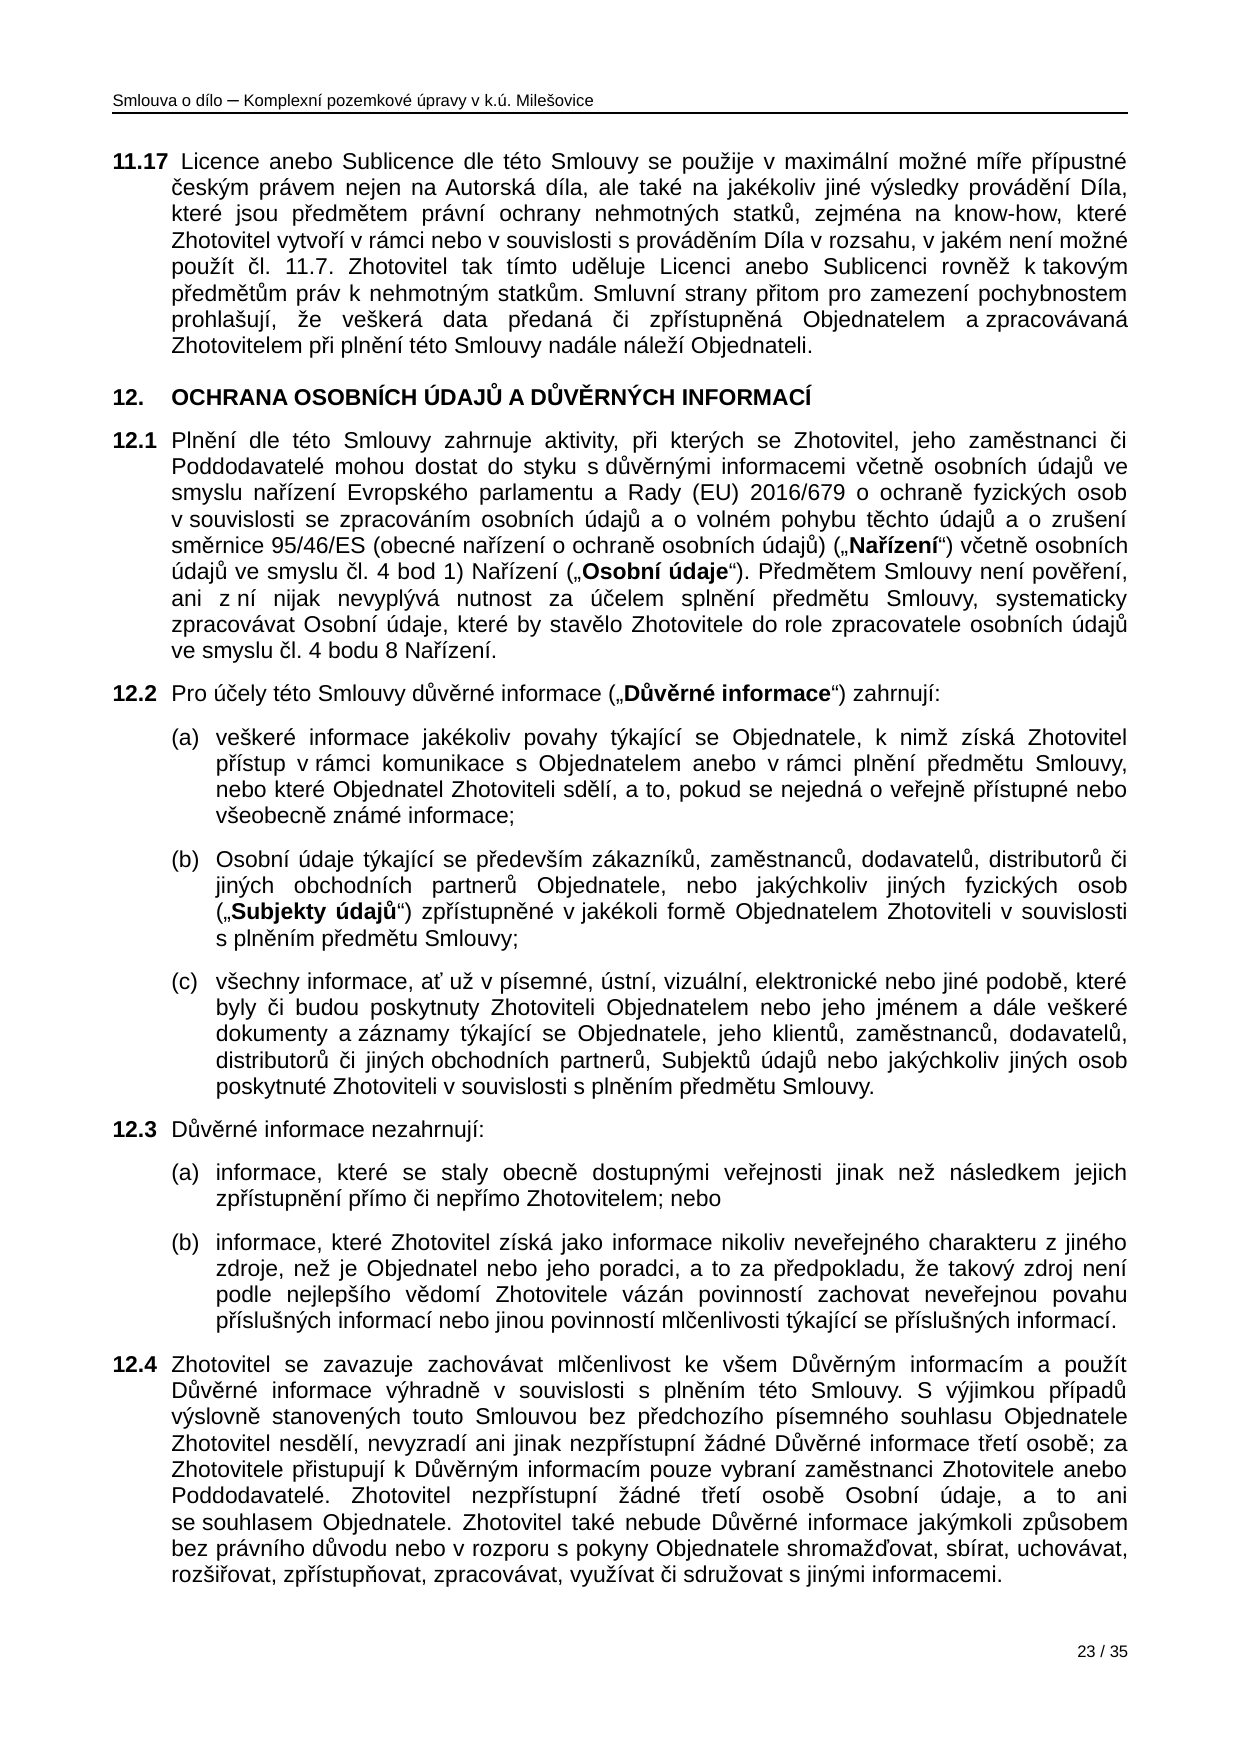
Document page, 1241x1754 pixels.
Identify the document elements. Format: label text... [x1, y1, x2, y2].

text Plnění dle této Smlouvy zahrnuje aktivity, při kterých se Zhotovitel, jeho zaměstnanci či Poddodavatelé mohou dostat do styku s důvěrnými informacemi včetně osobních údajů ve smyslu nařízení Evropského parlamentu a Rady (EU) 2016/679 o ochraně fyzických osob v souvislosti se zpracováním osobních údajů a o volném pohybu těchto údajů a o zrušení směrnice 95/46/ES (obecné nařízení o ochraně osobních údajů) („Nařízení“) včetně osobních údajů ve smyslu čl. 4 bod 1) Nařízení („Osobní údaje“). Předmětem Smlouvy není pověření, ani z ní nijak nevyplývá nutnost za účelem splnění předmětu Smlouvy, systematicky zpracovávat Osobní údaje, které by stavělo Zhotovitele do role zpracovatele osobních údajů ve smyslu čl. 4 bodu 8 Nařízení. [112, 427, 1128, 664]
text Zhotovitel se zavazuje zachovávat mlčenlivost ke všem Důvěrným informacím a použít Důvěrné informace výhradně v souvislosti s plněním této Smlouvy. S výjimkou případů výslovně stanovených touto Smlouvou bez předchozího písemného souhlasu Objednatele Zhotovitel nesdělí, nevyzradí ani jinak nezpřístupní žádné Důvěrné informace třetí osobě; za Zhotovitele přistupují k Důvěrným informacím pouze vybraní zaměstnanci Zhotovitele anebo Poddodavatelé. Zhotovitel nezpřístupní žádné třetí osobě Osobní údaje, a to ani se souhlasem Objednatele. Zhotovitel také nebude Důvěrné informace jakýmkoli způsobem bez právního důvodu nebo v rozporu s pokyny Objednatele shromažďovat, sbírat, uchovávat, rozšiřovat, zpřístupňovat, zpracovávat, využívat či sdružovat s jinými informacemi. [112, 1351, 1128, 1588]
text Pro účely této Smlouvy důvěrné informace („Důvěrné informace“) zahrnují: [112, 680, 1128, 707]
list informace, které Zhotovitel získá jako informace nikoliv neveřejného charakteru z jiného zdroje, než je Objednatel nebo jeho poradci, a to za předpokladu, že takový zdroj není podle nejlepšího vědomí Zhotovitele vázán povinností zachovat neveřejnou povahu příslušných informací nebo jinou povinností mlčenlivosti týkající se příslušných informací. [171, 1228, 1128, 1334]
text Důvěrné informace nezahrnují: [112, 1116, 1128, 1142]
text Ochrana osobních údajů a Důvěrných informací [112, 383, 1128, 410]
list veškeré informace jakékoliv povahy týkající se Objednatele, k nimž získá Zhotovitel přístup v rámci komunikace s Objednatelem anebo v rámci plnění předmětu Smlouvy, nebo které Objednatel Zhotoviteli sdělí, a to, pokud se nejedná o veřejně přístupné nebo všeobecně známé informace; [171, 723, 1128, 829]
list informace, které se staly obecně dostupnými veřejnosti jinak než následkem jejich zpřístupnění přímo či nepřímo Zhotovitelem; nebo [171, 1159, 1128, 1212]
text všechny informace, ať už v písemné, ústní, vizuální, elektronické nebo jiné podobě, které byly či budou poskytnuty Zhotoviteli Objednatelem nebo jeho jménem a dále veškeré dokumenty a záznamy týkající se Objednatele, jeho klientů, zaměstnanců, dodavatelů, distributorů či jiných obchodních partnerů, Subjektů údajů nebo jakýchkoliv jiných osob poskytnuté Zhotoviteli v souvislosti s plněním předmětu Smlouvy. [171, 968, 1128, 1099]
text Licence anebo Sublicence dle této Smlouvy se použije v maximální možné míře přípustné českým právem nejen na Autorská díla, ale také na jakékoliv jiné výsledky provádění Díla, které jsou předmětem právní ochrany nehmotných statků, zejména na know-how, které Zhotovitel vytvoří v rámci nebo v souvislosti s prováděním Díla v rozsahu, v jakém není možné použít čl. 11.7. Zhotovitel tak tímto uděluje Licenci anebo Sublicenci rovněž k takovým předmětům práv k nehmotným statkům. Smluvní strany přitom pro zamezení pochybnostem prohlašují, že veškerá data předaná či zpřístupněná Objednatelem a zpracovávaná Zhotovitelem při plnění této Smlouvy nadále náleží Objednateli. [112, 148, 1128, 358]
text Osobní údaje týkající se především zákazníků, zaměstnanců, dodavatelů, distributorů či jiných obchodních partnerů Objednatele, nebo jakýchkoliv jiných fyzických osob („Subjekty údajů“) zpřístupněné v jakékoli formě Objednatelem Zhotoviteli v souvislosti s plněním předmětu Smlouvy; [171, 846, 1128, 951]
